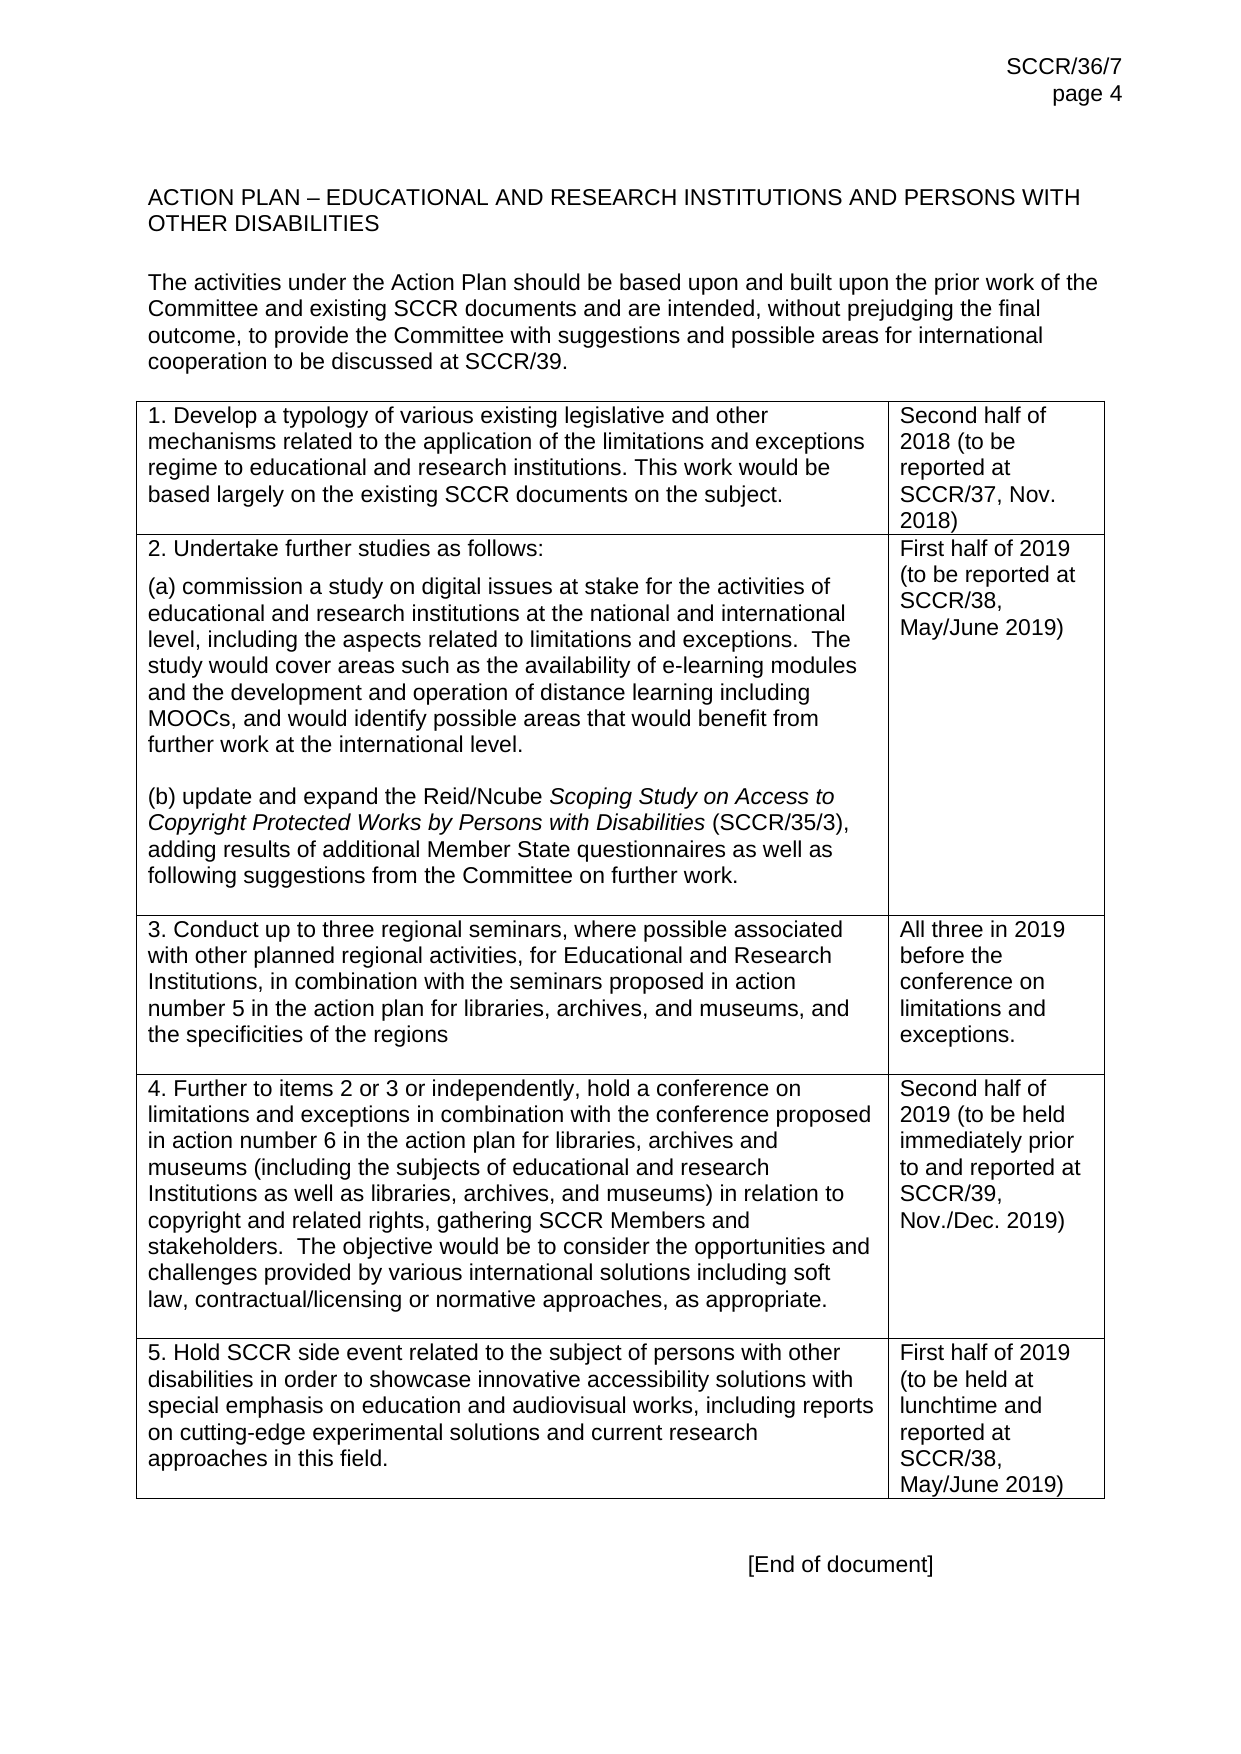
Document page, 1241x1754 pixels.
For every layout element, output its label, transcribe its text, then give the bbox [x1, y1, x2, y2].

table_header 1. Develop a typology of various existing legislative and other mechanisms related to the application of the limitations and exceptions regime to educational and research institutions. This work would be based largely on the existing SCCR documents on the subject. [137, 402, 888, 533]
table_cell 3. Conduct up to three regional seminars, where possible associated with other planned regional activities, for Educational and Research Institutions, in combination with the seminars proposed in action number 5 in the action plan for libraries, archives, and museums, and the specificities of the regions [137, 916, 888, 1074]
table_cell First half of 2019 (to be reported at SCCR/38, May/June 2019) [889, 535, 1104, 914]
subtitle Action Plan – Educational and Research Institutions and Persons with Other Disabilities [148, 183, 1122, 236]
table_cell 2. Undertake further studies as follows: (a) commission a study on digital issues at stake for the activities of educational and research institutions at the national and international level, including the aspects related to limitations and exceptions. The study would cover areas such as the availability of e-learning modules and the development and operation of distance learning including MOOCs, and would identify possible areas that would benefit from further work at the international level. (b) update and expand the Reid/Ncube Scoping Study on Access to Copyright Protected Works by Persons with Disabilities (SCCR/35/3), adding results of additional Member State questionnaires as well as following suggestions from the Committee on further work. [137, 535, 888, 914]
table_cell 5. Hold SCCR side event related to the subject of persons with other disabilities in order to showcase innovative accessibility solutions with special emphasis on education and audiovisual works, including reports on cutting-edge experimental solutions and current research approaches in this field. [137, 1339, 888, 1497]
table_cell All three in 2019 before the conference on limitations and exceptions. [889, 916, 1104, 1074]
text The activities under the Action Plan should be based upon and built upon the prior work of the Committee and existing SCCR documents and are intended, without prejudging the final outcome, to provide the Committee with suggestions and possible areas for international cooperation to be discussed at SCCR/39. [148, 269, 1122, 374]
table_cell Second half of 2019 (to be held immediately prior to and reported at SCCR/39, Nov./Dec. 2019) [889, 1075, 1104, 1338]
text [End of document] [748, 1551, 1122, 1578]
table_header Second half of 2018 (to be reported at SCCR/37, Nov. 2018) [889, 402, 1104, 533]
table_cell First half of 2019 (to be held at lunchtime and reported at SCCR/38, May/June 2019) [889, 1339, 1104, 1497]
table_cell 4. Further to items 2 or 3 or independently, hold a conference on limitations and exceptions in combination with the conference proposed in action number 6 in the action plan for libraries, archives and museums (including the subjects of educational and research Institutions as well as libraries, archives, and museums) in relation to copyright and related rights, gathering SCCR Members and stakeholders. The objective would be to consider the opportunities and challenges provided by various international solutions including soft law, contractual/licensing or normative approaches, as appropriate. [137, 1075, 888, 1338]
